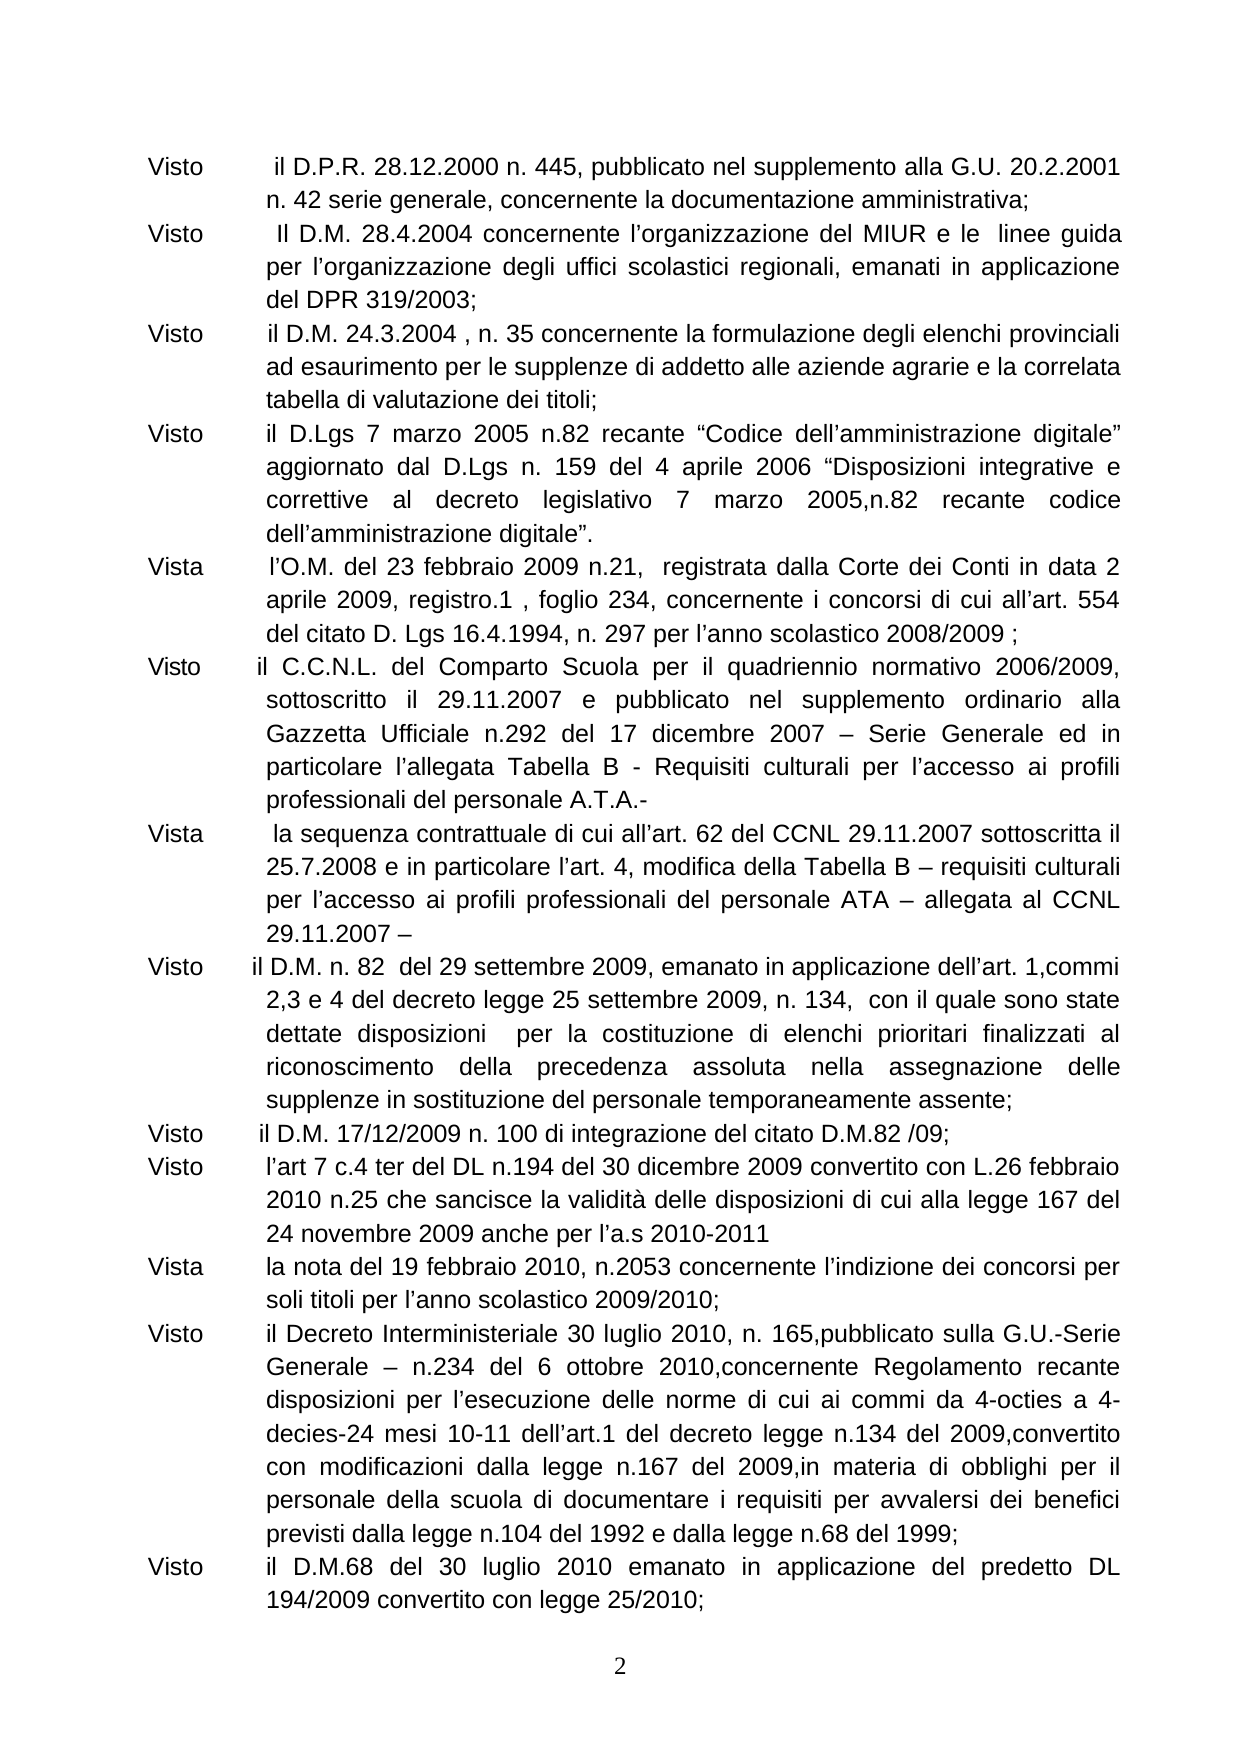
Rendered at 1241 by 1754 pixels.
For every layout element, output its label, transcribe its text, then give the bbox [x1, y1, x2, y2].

text Visto il D.M. n. 82 del 29 settembre 2009, emanato in applicazione dell’art. 1,commi 2,3 e 4 del decreto legge 25 settembre 2009, n. 134, con il quale sono state dettate disposizioni per la costituzione di elenchi prioritari finalizzati al riconoscimento della precedenza assoluta nella assegnazione delle supplenze in sostituzione del personale temporaneamente assente; [148, 948, 1122, 1114]
text Visto il C.C.N.L. del Comparto Scuola per il quadriennio normativo 2006/2009, sottoscritto il 29.11.2007 e pubblicato nel supplemento ordinario alla Gazzetta Ufficiale n.292 del 17 dicembre 2007 – Serie Generale ed in particolare l’allegata Tabella B - Requisiti culturali per l’accesso ai profili professionali del personale A.T.A.- [148, 648, 1122, 814]
text Visto l’art 7 c.4 ter del DL n.194 del 30 dicembre 2009 convertito con L.26 febbraio 2010 n.25 che sancisce la validità delle disposizioni di cui alla legge 167 del 24 novembre 2009 anche per l’a.s 2010-2011 [148, 1148, 1122, 1248]
text Visto Il D.M. 28.4.2004 concernente l’organizzazione del MIUR e le linee guida per l’organizzazione degli uffici scolastici regionali, emanati in applicazione del DPR 319/2003; [148, 214, 1122, 314]
text Visto il D.M. 24.3.2004 , n. 35 concernente la formulazione degli elenchi provinciali ad esaurimento per le supplenze di addetto alle aziende agrarie e la correlata tabella di valutazione dei titoli; [148, 314, 1122, 414]
text Vista la nota del 19 febbraio 2010, n.2053 concernente l’indizione dei concorsi per soli titoli per l’anno scolastico 2009/2010; [148, 1248, 1122, 1314]
text Visto il D.Lgs 7 marzo 2005 n.82 recante “Codice dell’amministrazione digitale” aggiornato dal D.Lgs n. 159 del 4 aprile 2006 “Disposizioni integrative e correttive al decreto legislativo 7 marzo 2005,n.82 recante codice dell’amministrazione digitale”. [148, 414, 1122, 548]
text Visto il D.M.68 del 30 luglio 2010 emanato in applicazione del predetto DL 194/2009 convertito con legge 25/2010; [148, 1548, 1122, 1614]
text Visto il Decreto Interministeriale 30 luglio 2010, n. 165,pubblicato sulla G.U.-Serie Generale – n.234 del 6 ottobre 2010,concernente Regolamento recante disposizioni per l’esecuzione delle norme di cui ai commi da 4-octies a 4-decies-24 mesi 10-11 dell’art.1 del decreto legge n.134 del 2009,convertito con modificazioni dalla legge n.167 del 2009,in materia di obblighi per il personale della scuola di documentare i requisiti per avvalersi dei benefici previsti dalla legge n.104 del 1992 e dalla legge n.68 del 1999; [148, 1314, 1122, 1548]
text Visto il D.P.R. 28.12.2000 n. 445, pubblicato nel supplemento alla G.U. 20.2.2001 n. 42 serie generale, concernente la documentazione amministrativa; [148, 148, 1122, 214]
text Vista l’O.M. del 23 febbraio 2009 n.21, registrata dalla Corte dei Conti in data 2 aprile 2009, registro.1 , foglio 234, concernente i concorsi di cui all’art. 554 del citato D. Lgs 16.4.1994, n. 297 per l’anno scolastico 2008/2009 ; [148, 548, 1122, 648]
text Vista la sequenza contrattuale di cui all’art. 62 del CCNL 29.11.2007 sottoscritta il 25.7.2008 e in particolare l’art. 4, modifica della Tabella B – requisiti culturali per l’accesso ai profili professionali del personale ATA – allegata al CCNL 29.11.2007 – [148, 814, 1122, 948]
text Visto il D.M. 17/12/2009 n. 100 di integrazione del citato D.M.82 /09; [148, 1114, 1122, 1148]
